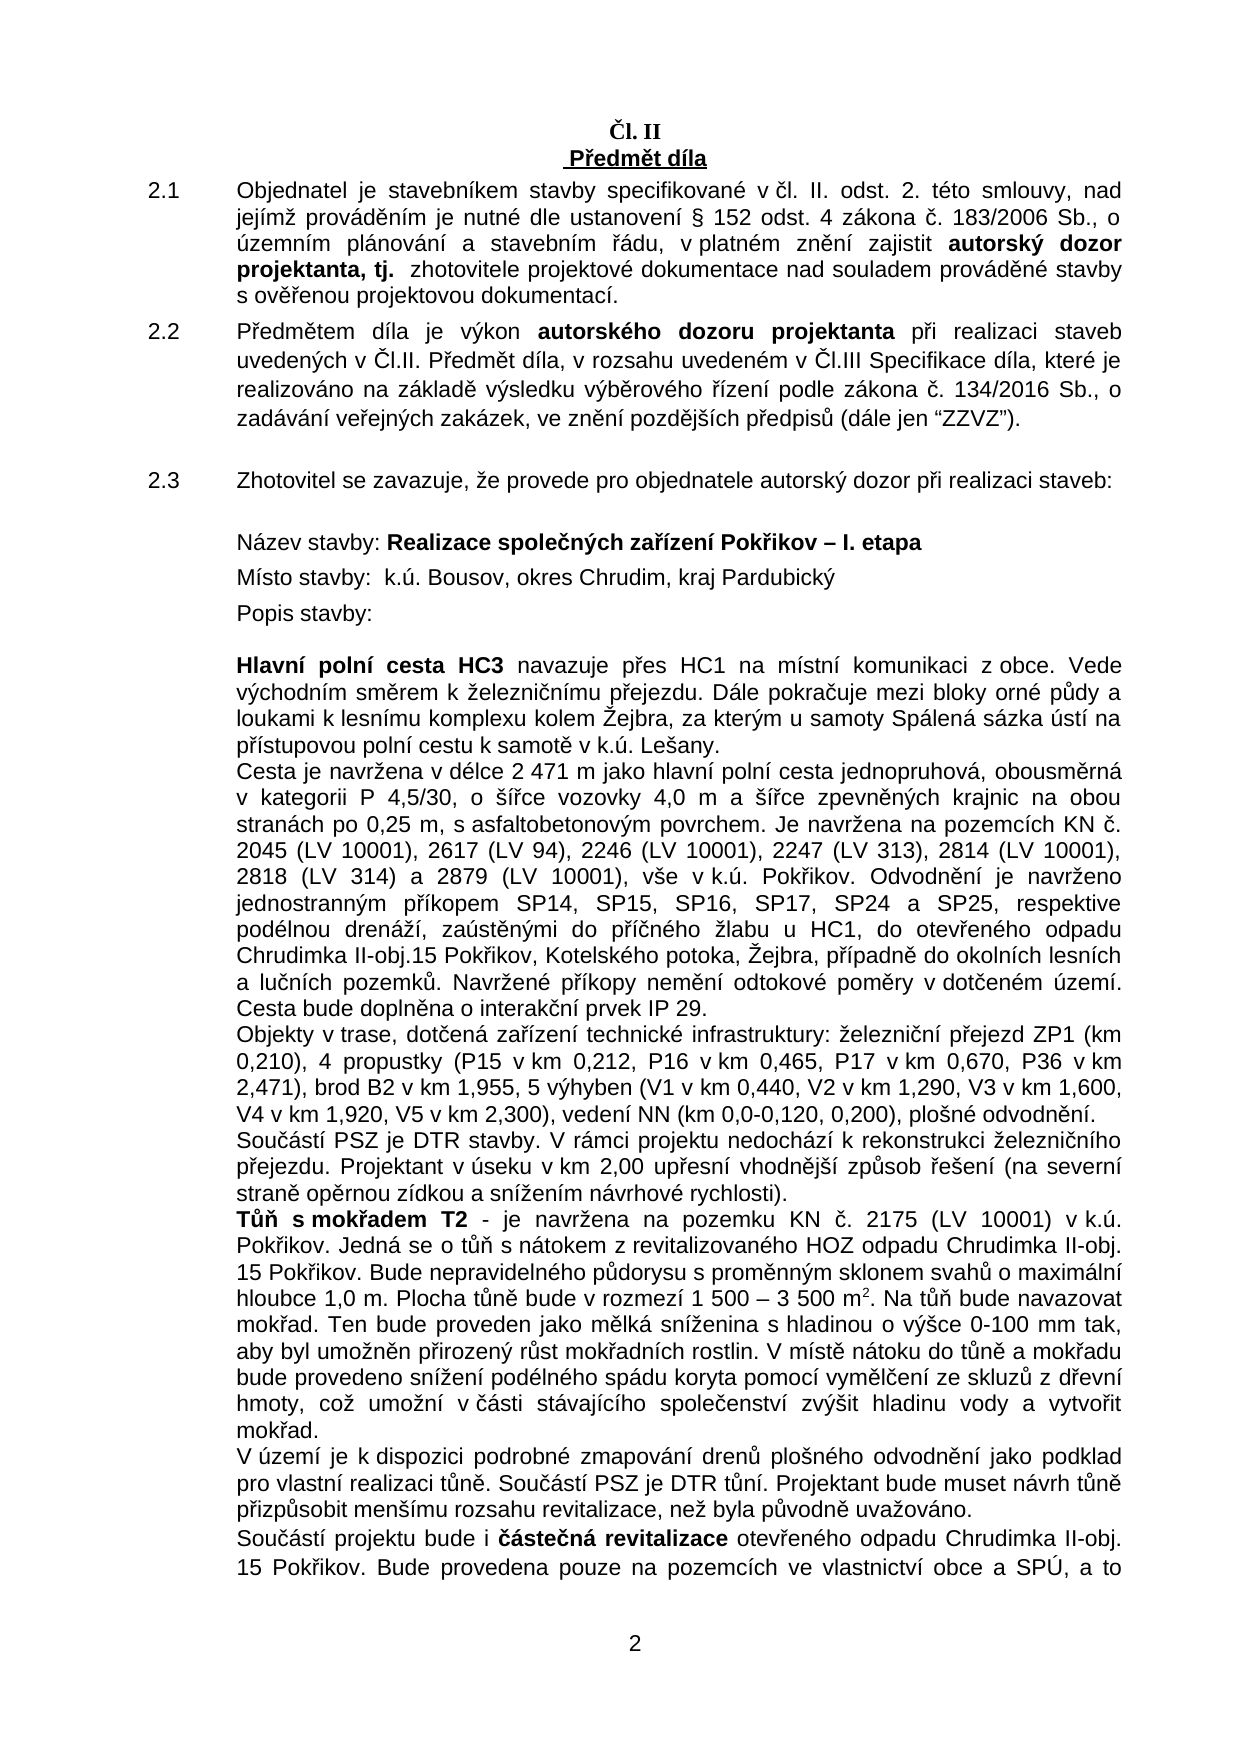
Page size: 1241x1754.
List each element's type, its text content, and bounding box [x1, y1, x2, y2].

text Předmět díla [148, 144, 1122, 171]
text Název stavby: Realizace společných zařízení Pokřikov – I. etapa [236, 526, 1122, 555]
text Hlavní polní cesta HC3 navazuje přes HC1 na místní komunikaci z obce. Vede východním směrem k železničnímu přejezdu. Dále pokračuje mezi bloky orné půdy a loukami k lesnímu komplexu kolem Žejbra, za kterým u samoty Spálená sázka ústí na přístupovou polní cestu k samotě v k.ú. Lešany. [236, 652, 1122, 758]
text Objekty v trase, dotčená zařízení technické infrastruktury: železniční přejezd ZP1 (km 0,210), 4 propustky (P15 v km 0,212, P16 v km 0,465, P17 v km 0,670, P36 v km 2,471), brod B2 v km 1,955, 5 výhyben (V1 v km 0,440, V2 v km 1,290, V3 v km 1,600, V4 v km 1,920, V5 v km 2,300), vedení NN (km 0,0-0,120, 0,200), plošné odvodnění. [236, 1021, 1122, 1127]
list Objednatel je stavebníkem stavby specifikované v čl. II. odst. 2. této smlouvy, nad jejímž prováděním je nutné dle ustanovení § 152 odst. 4 zákona č. 183/2006 Sb., o územním plánování a stavebním řádu, v platném znění zajistit autorský dozor projektanta, tj. zhotovitele projektové dokumentace nad souladem prováděné stavby s ověřenou projektovou dokumentací. [148, 177, 1122, 309]
text Místo stavby: k.ú. Bousov, okres Chrudim, kraj Pardubický [192, 562, 1122, 591]
text Tůň s mokřadem T2 - je navržena na pozemku KN č. 2175 (LV 10001) v k.ú. Pokřikov. Jedná se o tůň s nátokem z revitalizovaného HOZ odpadu Chrudimka II-obj. 15 Pokřikov. Bude nepravidelného půdorysu s proměnným sklonem svahů o maximální hloubce 1,0 m. Plocha tůně bude v rozmezí 1 500 – 3 500 m2. Na tůň bude navazovat mokřad. Ten bude proveden jako mělká sníženina s hladinou o výšce 0-100 mm tak, aby byl umožněn přirozený růst mokřadních rostlin. V místě nátoku do tůně a mokřadu bude provedeno snížení podélného spádu koryta pomocí vymělčení ze skluzů z dřevní hmoty, což umožní v části stávajícího společenství zvýšit hladinu vody a vytvořit mokřad. [236, 1206, 1122, 1443]
text V území je k dispozici podrobné zmapování drenů plošného odvodnění jako podklad pro vlastní realizaci tůně. Součástí PSZ je DTR tůní. Projektant bude muset návrh tůně přizpůsobit menšímu rozsahu revitalizace, než byla původně uvažováno. [236, 1443, 1122, 1522]
list Zhotovitel se zavazuje, že provede pro objednatele autorský dozor při realizaci staveb: [148, 464, 1122, 493]
text Součástí PSZ je DTR stavby. V rámci projektu nedochází k rekonstrukci železničního přejezdu. Projektant v úseku v km 2,00 upřesní vhodnější způsob řešení (na severní straně opěrnou zídkou a snížením návrhové rychlosti). [236, 1127, 1122, 1206]
text Cesta je navržena v délce 2 471 m jako hlavní polní cesta jednopruhová, obousměrná v kategorii P 4,5/30, o šířce vozovky 4,0 m a šířce zpevněných krajnic na obou stranách po 0,25 m, s asfaltobetonovým povrchem. Je navržena na pozemcích KN č. 2045 (LV 10001), 2617 (LV 94), 2246 (LV 10001), 2247 (LV 313), 2814 (LV 10001), 2818 (LV 314) a 2879 (LV 10001), vše v k.ú. Pokřikov. Odvodnění je navrženo jednostranným příkopem SP14, SP15, SP16, SP17, SP24 a SP25, respektive podélnou drenáží, zaústěnými do příčného žlabu u HC1, do otevřeného odpadu Chrudimka II-obj.15 Pokřikov, Kotelského potoka, Žejbra, případně do okolních lesních a lučních pozemků. Navržené příkopy nemění odtokové poměry v dotčeném území. Cesta bude doplněna o interakční prvek IP 29. [192, 758, 1122, 1021]
text Čl. II [148, 118, 1122, 144]
text Popis stavby: [192, 597, 1122, 626]
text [236, 1522, 1122, 1581]
list Předmětem díla je výkon autorského dozoru projektanta při realizaci staveb uvedených v Čl.II. Předmět díla, v rozsahu uvedeném v Čl.III Specifikace díla, které je realizováno na základě výsledku výběrového řízení podle zákona č. 134/2016 Sb., o zadávání veřejných zakázek, ve znění pozdějších předpisů (dále jen “ZZVZ”). [148, 315, 1122, 432]
